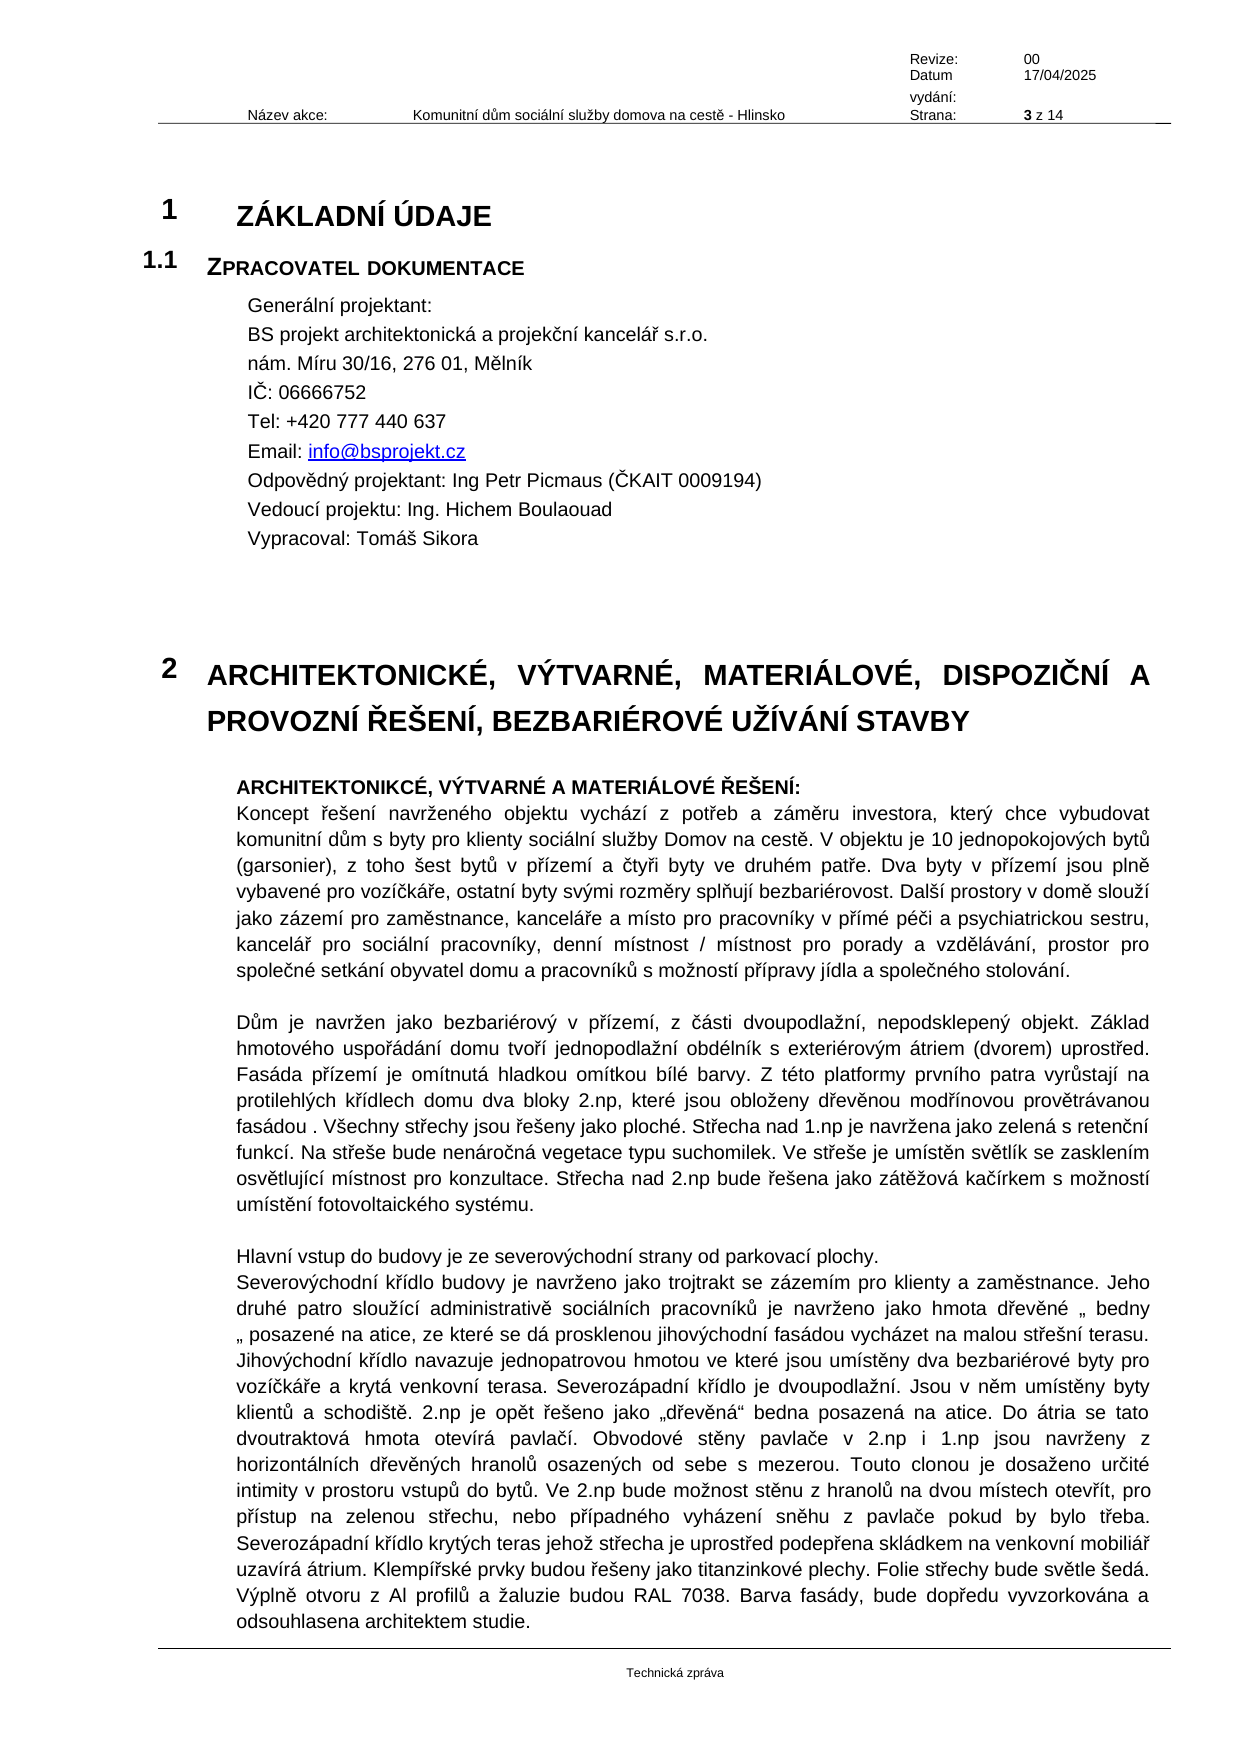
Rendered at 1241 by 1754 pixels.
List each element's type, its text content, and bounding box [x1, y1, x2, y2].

table_cell BS projekt architektonická a projekční kancelář s.r.o. nám. Míru 30/16, 276 01, Mělník IČ: 06666752 Tel: +420 777 440 637 Email: info@bsprojekt.cz Odpovědný projektant: Ing Petr Picmaus (ČKAIT 0009194) Vedoucí projektu: Ing. Hichem Boulaouad Vypracoval: Tomáš Sikora [236, 316, 1240, 580]
text Koncept řešení navrženého objektu vychází z potřeb a záměru investora, který chce vybudovat komunitní dům s byty pro klienty sociální služby Domov na cestě. V objektu je 10 jednopokojových bytů (garsonier), z toho šest bytů v přízemí a čtyři byty ve druhém patře. Dva byty v přízemí jsou plně vybavené pro vozíčkáře, ostatní byty svými rozměry splňují bezbariérovost. Další prostory v domě slouží jako zázemí pro zaměstnance, kanceláře a místo pro pracovníky v přímé péči a psychiatrickou sestru, kancelář pro sociální pracovníky, denní místnost / místnost pro porady a vzdělávání, prostor pro společné setkání obyvatel domu a pracovníků s možností přípravy jídla a společného stolování. [236, 802, 1152, 981]
subtitle Zpracovatel dokumentace [118, 245, 1152, 281]
table_header Generální projektant: [236, 287, 1240, 316]
text Dům je navržen jako bezbariérový v přízemí, z části dvoupodlažní, nepodsklepený objekt. Základ hmotového uspořádání domu tvoří jednopodlažní obdélník s exteriérovým átriem (dvorem) uprostřed. Fasáda přízemí je omítnutá hladkou omítkou bílé barvy. Z této platformy prvního patra vyrůstají na protilehlých křídlech domu dva bloky 2.np, které jsou obloženy dřevěnou modřínovou provětrávanou fasádou . Všechny střechy jsou řešeny jako ploché. Střecha nad 1.np je navržena jako zelená s retenční funkcí. Na střeše bude nenáročná vegetace typu suchomilek. Ve střeše je umístěn světlík se zasklením osvětlující místnost pro konzultace. Střecha nad 2.np bude řešena jako zátěžová kačírkem s možností umístění fotovoltaického systému. [236, 1011, 1152, 1216]
text Hlavní vstup do budovy je ze severovýchodní strany od parkovací plochy. [236, 1245, 1152, 1268]
text Severovýchodní křídlo budovy je navrženo jako trojtrakt se zázemím pro klienty a zaměstnance. Jeho druhé patro sloužící administrativě sociálních pracovníků je navrženo jako hmota dřevěné „ bedny „ posazené na atice, ze které se dá prosklenou jihovýchodní fasádou vycházet na malou střešní terasu. Jihovýchodní křídlo navazuje jednopatrovou hmotou ve které jsou umístěny dva bezbariérové byty pro vozíčkáře a krytá venkovní terasa. Severozápadní křídlo je dvoupodlažní. Jsou v něm umístěny byty klientů a schodiště. 2.np je opět řešeno jako „dřevěná“ bedna posazená na atice. Do átria se tato dvoutraktová hmota otevírá pavlačí. Obvodové stěny pavlače v 2.np i 1.np jsou navrženy z horizontálních dřevěných hranolů osazených od sebe s mezerou. Touto clonou je dosaženo určité intimity v prostoru vstupů do bytů. Ve 2.np bude možnost stěnu z hranolů na dvou místech otevřít, pro přístup na zelenou střechu, nebo případného vyházení sněhu z pavlače pokud by bylo třeba. Severozápadní křídlo krytých teras jehož střecha je uprostřed podepřena skládkem na venkovní mobiliář uzavírá átrium. Klempířské prvky budou řešeny jako titanzinkové plechy. Folie střechy bude světle šedá. Výplně otvoru z Al profilů a žaluzie budou RAL 7038. Barva fasády, bude dopředu vyvzorkována a odsouhlasena architektem studie. [236, 1271, 1152, 1632]
text ARCHITEKTONIKCÉ, VÝTVARNÉ A MATERIÁLOVÉ ŘEŠENÍ: [236, 776, 1152, 799]
subtitle ZÁKLADNÍ ÚDAJE [118, 192, 1152, 233]
subtitle ARCHITEKTONICKÉ, VÝTVARNÉ, MATERIÁLOVÉ, DISPOZIČNÍ A PROVOZNÍ ŘEŠENÍ, BEZBARIÉROVÉ UŽÍVÁNÍ STAVBY [177, 651, 1152, 738]
